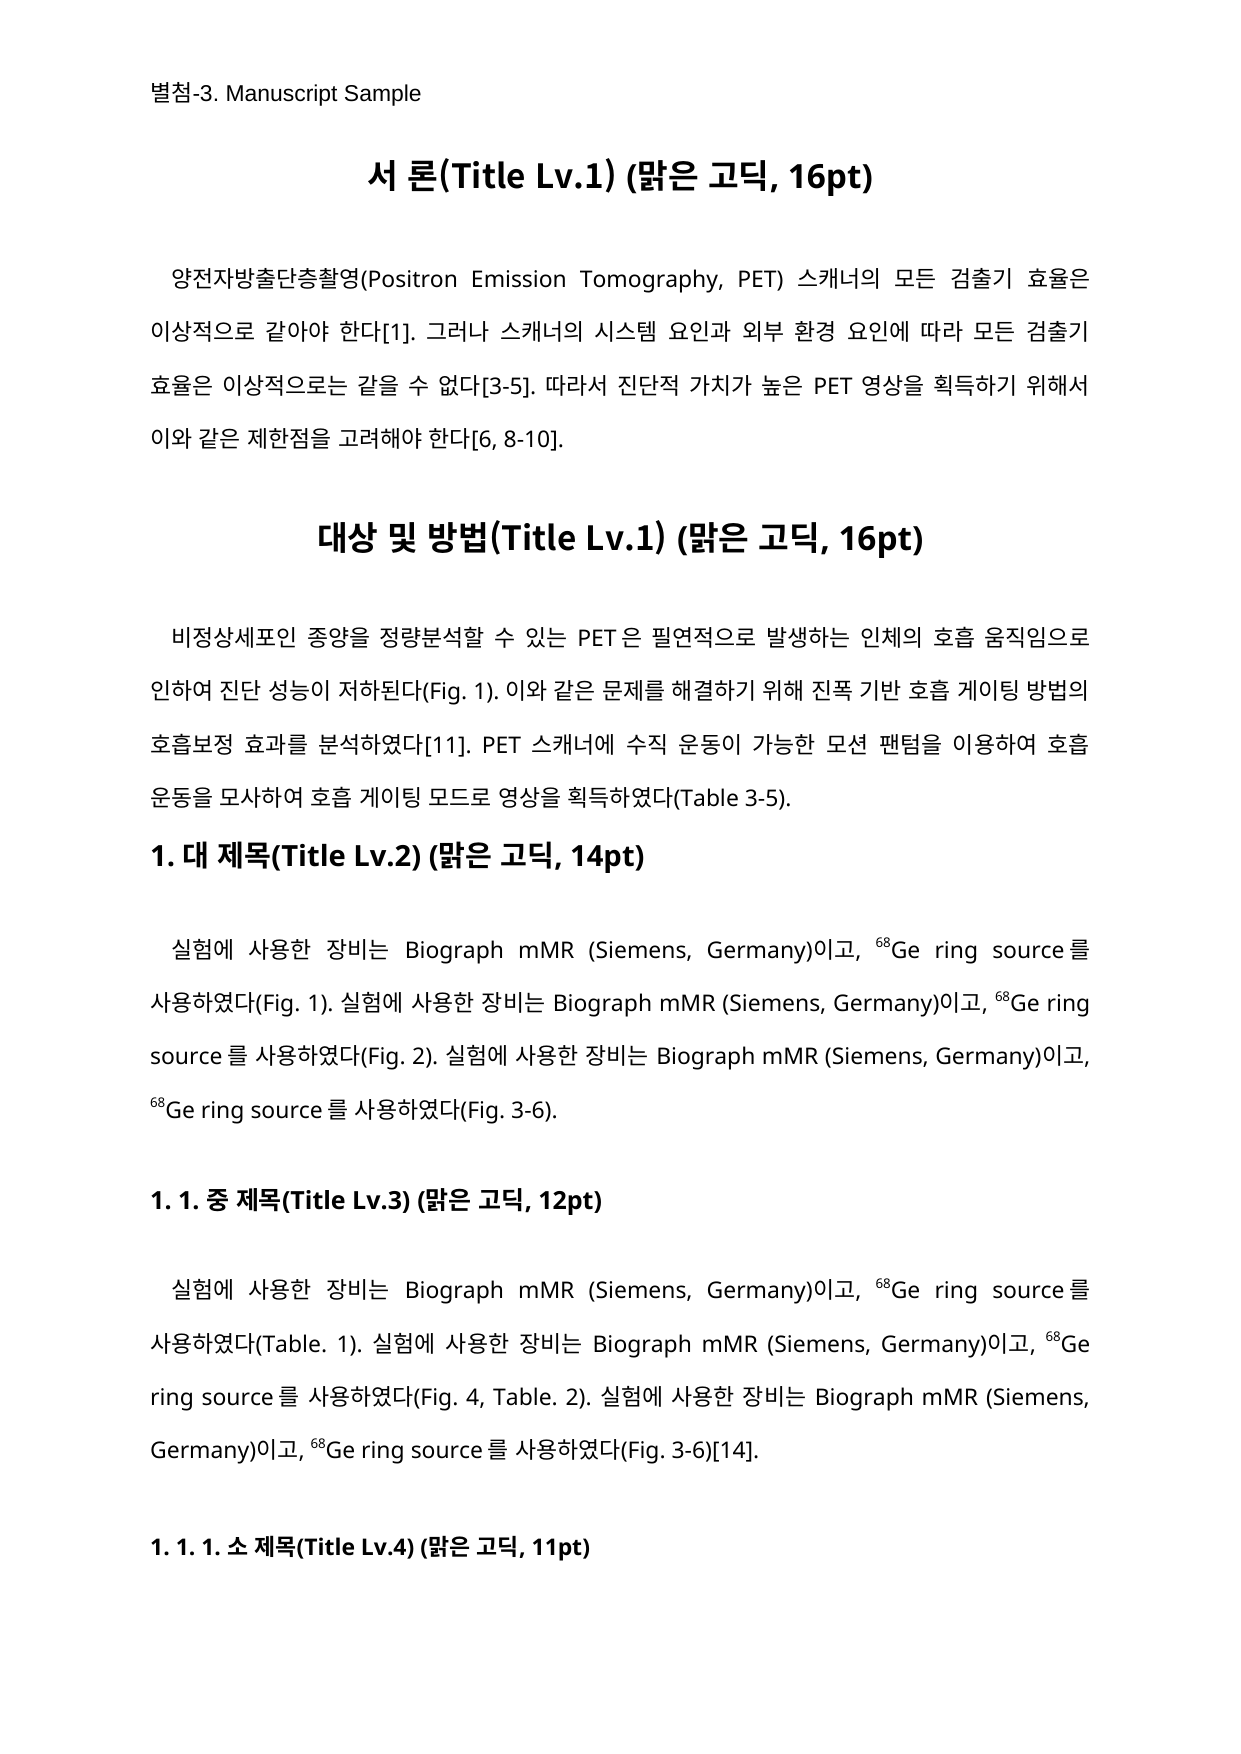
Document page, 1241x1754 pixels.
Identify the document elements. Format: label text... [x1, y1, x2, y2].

text 1. 1. 1. 소 제목(Title Lv.4) (맑은 고딕, 11pt) [150, 1528, 1090, 1562]
text 대상 및 방법(Title Lv.1) (맑은 고딕, 16pt) [150, 512, 1090, 561]
text 1. 대 제목(Title Lv.2) (맑은 고딕, 14pt) [150, 833, 1090, 875]
text 1. 1. 중 제목(Title Lv.3) (맑은 고딕, 12pt) [150, 1181, 1090, 1217]
text 실험에 사용한 장비는 Biograph mMR (Siemens, Germany)이고, 68Ge ring source를 사용하였다(Fig. 1). 실험에 사용한 장비는 Biograph mMR (Siemens, Germany)이고, 68Ge ring source를 사용하였다(Fig. 2). 실험에 사용한 장비는 Biograph mMR (Siemens, Germany)이고, 68Ge ring source를 사용하였다(Fig. 3-6). [150, 932, 1090, 1125]
text 실험에 사용한 장비는 Biograph mMR (Siemens, Germany)이고, 68Ge ring source를 사용하였다(Table. 1). 실험에 사용한 장비는 Biograph mMR (Siemens, Germany)이고, 68Ge ring source를 사용하였다(Fig. 4, Table. 2). 실험에 사용한 장비는 Biograph mMR (Siemens, Germany)이고, 68Ge ring source를 사용하였다(Fig. 3-6)[14]. [150, 1272, 1090, 1465]
text 서 론(Title Lv.1) (맑은 고딕, 16pt) [150, 150, 1090, 198]
text 양전자방출단층촬영(Positron Emission Tomography, PET) 스캐너의 모든 검출기 효율은 이상적으로 같아야 한다[1]. 그러나 스캐너의 시스템 요인과 외부 환경 요인에 따라 모든 검출기 효율은 이상적으로는 같을 수 없다[3-5]. 따라서 진단적 가치가 높은 PET 영상을 획득하기 위해서 이와 같은 제한점을 고려해야 한다[6, 8-10]. [150, 261, 1090, 454]
text 비정상세포인 종양을 정량분석할 수 있는 PET은 필연적으로 발생하는 인체의 호흡 움직임으로 인하여 진단 성능이 저하된다(Fig. 1). 이와 같은 문제를 해결하기 위해 진폭 기반 호흡 게이팅 방법의 호흡보정 효과를 분석하였다[11]. PET 스캐너에 수직 운동이 가능한 모션 팬텀을 이용하여 호흡 운동을 모사하여 호흡 게이팅 모드로 영상을 획득하였다(Table 3-5). [150, 620, 1090, 813]
